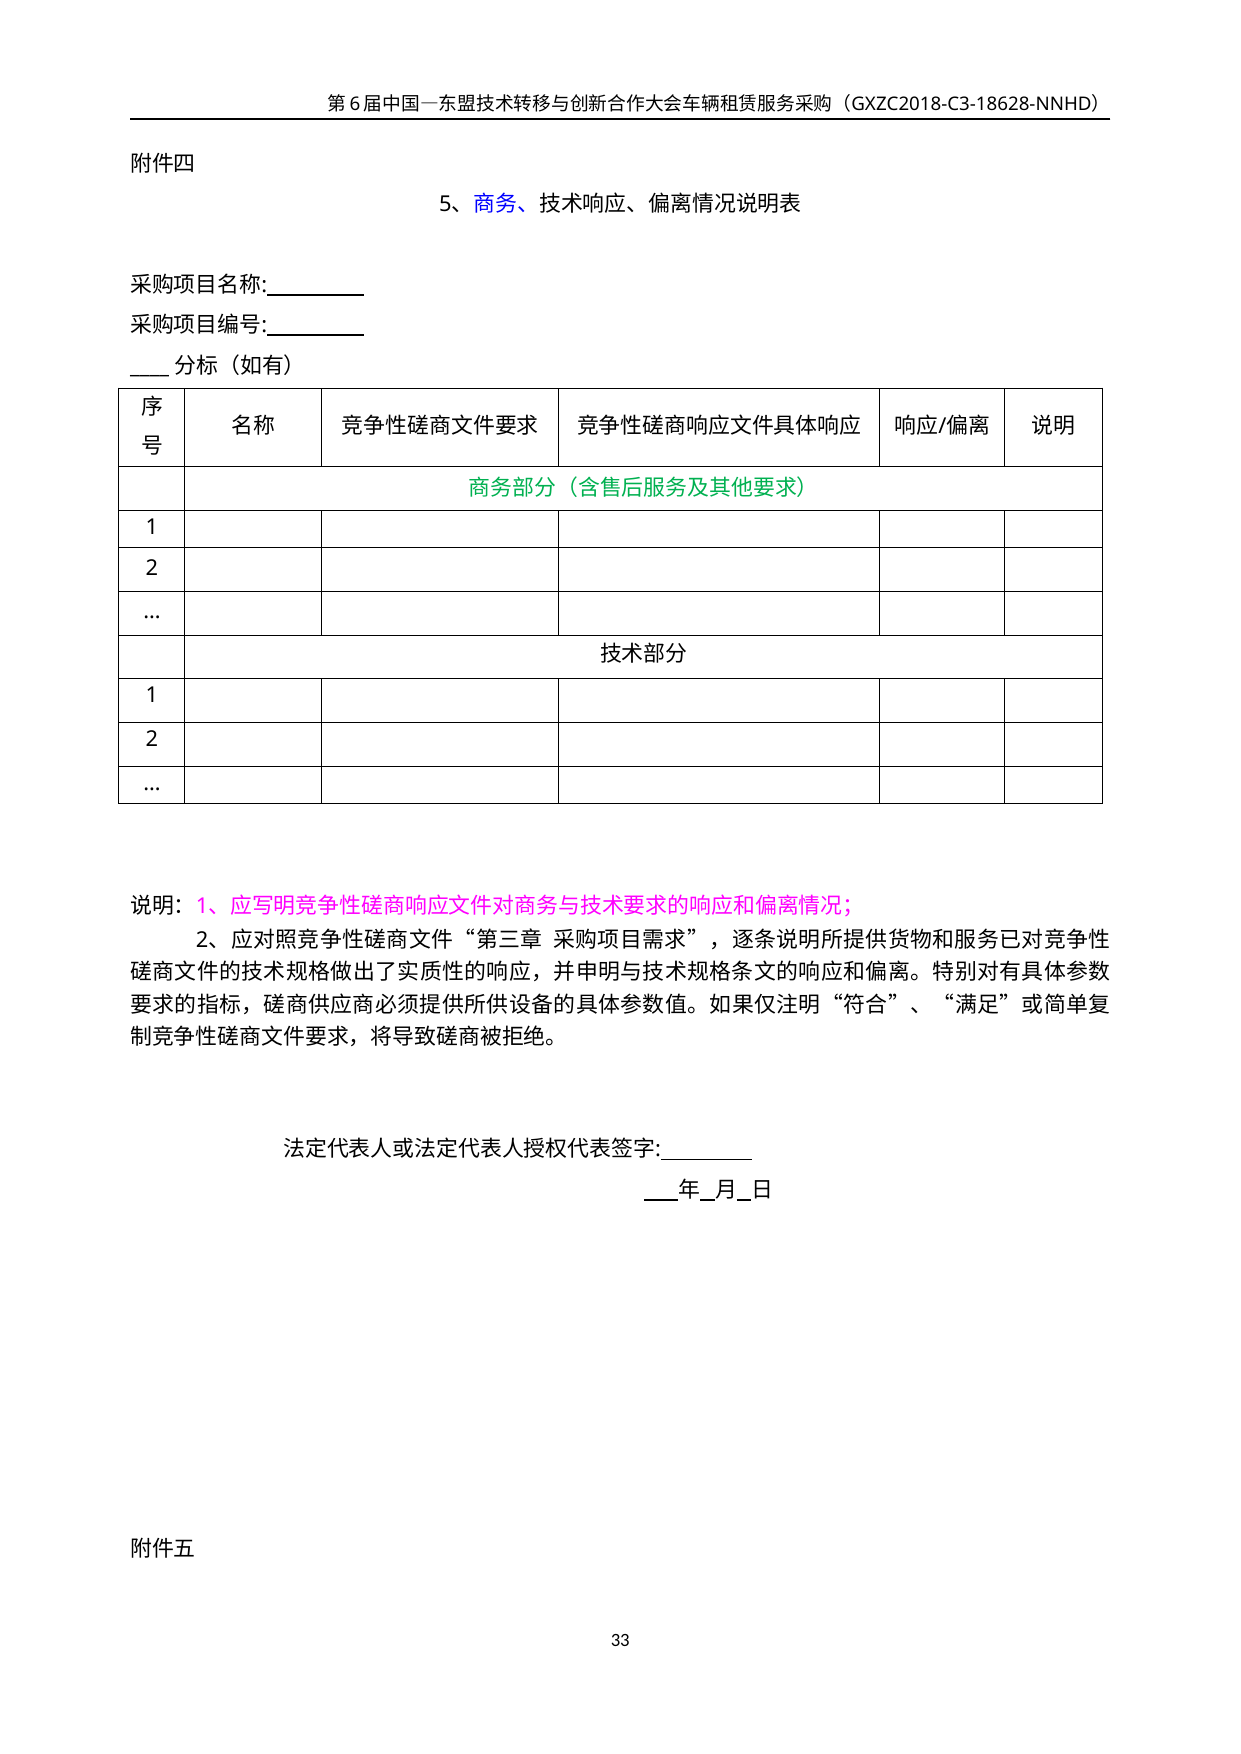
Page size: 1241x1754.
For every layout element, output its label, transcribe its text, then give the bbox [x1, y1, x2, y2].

table_cell [1005, 679, 1102, 722]
table_cell [185, 723, 321, 766]
text 采购项目名称: [130, 266, 1110, 299]
table_header 竞争性磋商响应文件具体响应 [559, 389, 879, 466]
table_cell [322, 592, 558, 634]
table_header 名称 [185, 389, 321, 466]
table_cell [559, 511, 879, 547]
text 法定代表人或法定代表人授权代表签字: [130, 1131, 1110, 1163]
table_cell [880, 548, 1004, 591]
table_cell [322, 548, 558, 591]
table_header 响应/偏离 [880, 389, 1004, 466]
table_cell [185, 592, 321, 634]
table_cell 1 [119, 511, 184, 547]
table_cell 技术部分 [185, 636, 1102, 678]
text ____ 分标（如有） [130, 347, 1110, 380]
text 说明：1、应写明竞争性磋商响应文件对商务与技术要求的响应和偏离情况； [130, 884, 1110, 921]
table_cell 2 [119, 548, 184, 591]
table_cell [880, 767, 1004, 803]
table_cell … [119, 592, 184, 634]
table_header 说明 [1005, 389, 1102, 466]
table_cell [559, 723, 879, 766]
table_cell [559, 679, 879, 722]
table_cell 商务部分（含售后服务及其他要求） [185, 467, 1102, 510]
table_header 竞争性磋商文件要求 [322, 389, 558, 466]
table_cell [880, 679, 1004, 722]
table_cell [559, 767, 879, 803]
table_cell [1005, 723, 1102, 766]
table_cell [322, 679, 558, 722]
table_cell [1005, 592, 1102, 634]
table_cell [322, 511, 558, 547]
table_cell [322, 767, 558, 803]
table_cell 1 [119, 679, 184, 722]
table_cell [1005, 511, 1102, 547]
table_cell [185, 767, 321, 803]
text 5、商务、技术响应、偏离情况说明表 [130, 186, 1110, 219]
table_cell [880, 723, 1004, 766]
text 附件五 [130, 1531, 1110, 1563]
text 年 月 日 [130, 1171, 1110, 1204]
table_cell [880, 511, 1004, 547]
table_cell [880, 592, 1004, 634]
table_cell [119, 467, 184, 510]
table_cell [1005, 548, 1102, 591]
table_cell [119, 636, 184, 678]
text 附件四 [130, 146, 1110, 178]
table_cell [559, 548, 879, 591]
table_cell 2 [119, 723, 184, 766]
table_cell [185, 548, 321, 591]
table_cell [185, 511, 321, 547]
text 2、应对照竞争性磋商文件“第三章 采购项目需求”，逐条说明所提供货物和服务已对竞争性磋商文件的技术规格做出了实质性的响应，并申明与技术规格条文的响应和偏离。特别对有具体参数要求的指标，磋商供应商必须提供所供设备的具体参数值。如果仅注明“符合”、“满足”或简单复制竞争性磋商文件要求，将导致磋商被拒绝。 [130, 921, 1110, 1051]
table_cell … [119, 767, 184, 803]
table_header 序号 [119, 389, 184, 466]
table_cell [1005, 767, 1102, 803]
table_cell [185, 679, 321, 722]
table_cell [559, 592, 879, 634]
table_cell [322, 723, 558, 766]
text 采购项目编号: [130, 307, 1110, 339]
